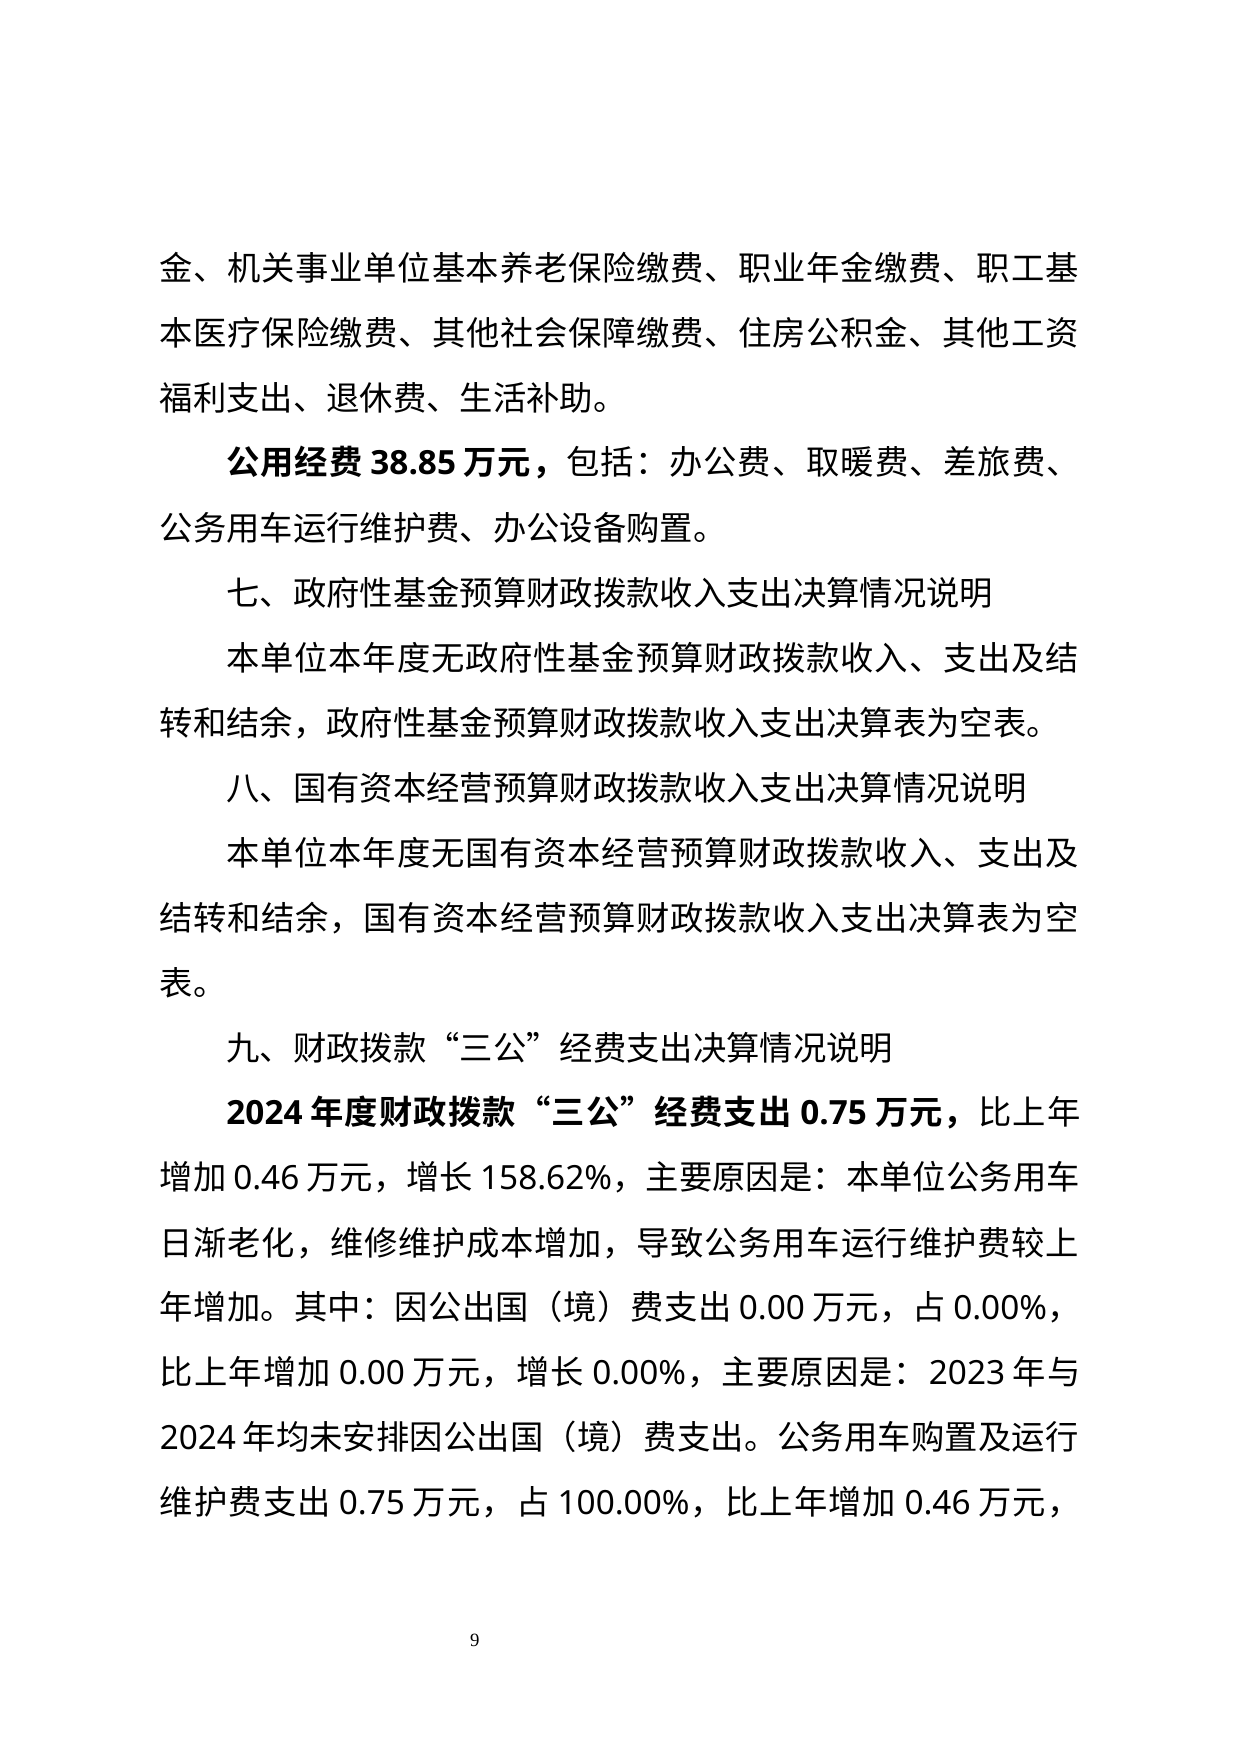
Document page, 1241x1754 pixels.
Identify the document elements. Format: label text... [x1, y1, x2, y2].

text 九、财政拨款“三公”经费支出决算情况说明 [159, 1013, 1081, 1078]
text 八、国有资本经营预算财政拨款收入支出决算情况说明 [159, 753, 1081, 818]
text 七、政府性基金预算财政拨款收入支出决算情况说明 [159, 558, 1081, 623]
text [159, 1078, 1081, 1533]
text 公用经费38.85万元，包括：办公费、取暖费、差旅费、公务用车运行维护费、办公设备购置。 [159, 428, 1081, 558]
text 本单位本年度无国有资本经营预算财政拨款收入、支出及结转和结余，国有资本经营预算财政拨款收入支出决算表为空表。 [159, 818, 1081, 1013]
text 本单位本年度无政府性基金预算财政拨款收入、支出及结转和结余，政府性基金预算财政拨款收入支出决算表为空表。 [159, 623, 1081, 753]
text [159, 233, 1081, 428]
